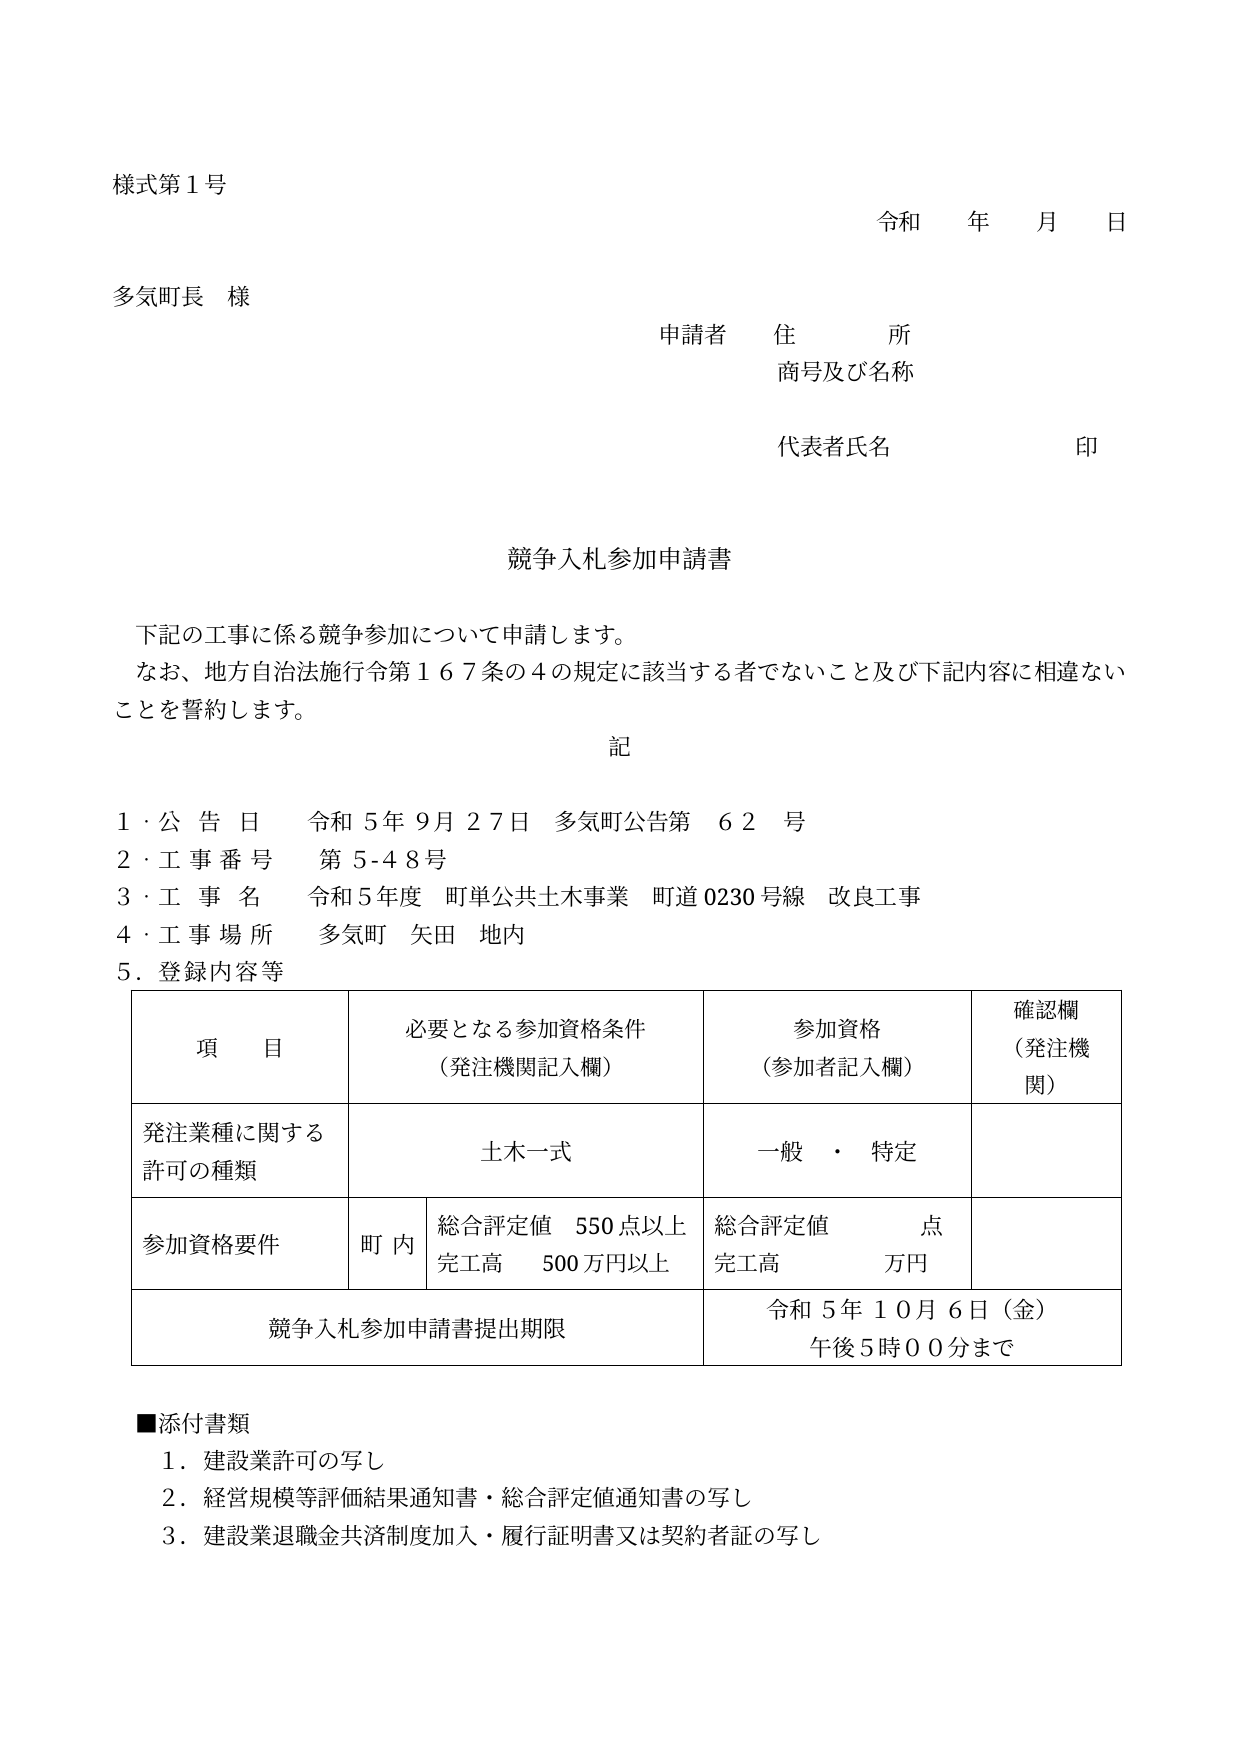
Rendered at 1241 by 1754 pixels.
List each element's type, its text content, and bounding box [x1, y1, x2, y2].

text ４．工事場所 多気町 矢田 地内 [112, 914, 1128, 952]
text 申請者 住 所 [659, 314, 1128, 352]
table_cell 土木一式 [349, 1104, 703, 1197]
table_header 参加資格 （参加者記入欄） [704, 991, 971, 1103]
text なお、地方自治法施行令第１６７条の４の規定に該当する者でないこと及び下記内容に相違ないことを誓約します。 [112, 652, 1128, 727]
text 代表者氏名 印 [777, 427, 1128, 464]
table_header 項 目 [132, 991, 348, 1103]
table_cell 一般 ・ 特定 [704, 1104, 971, 1197]
text ５．登録内容等 [112, 952, 1128, 989]
text 下記の工事に係る競争参加について申請します。 [112, 614, 1128, 652]
table_cell 発注業種に関する 許可の種類 [132, 1104, 348, 1197]
table_cell 総合評定値 点 完工高 万円 [704, 1198, 971, 1289]
text 競争入札参加申請書 [112, 539, 1128, 577]
text ３．工事名 令和５年度 町単公共土木事業 町道0230号線 改良工事 [112, 877, 1128, 914]
table_cell 町内 [349, 1198, 426, 1289]
table_cell 総合評定値 550点以上 完工高 500万円以上 [427, 1198, 703, 1289]
text 様式第１号 [112, 164, 1128, 202]
text ■添付書類 [112, 1403, 1128, 1441]
list 経営規模等評価結果通知書・総合評定値通知書の写し [157, 1478, 1128, 1516]
table_header 確認欄 （発注機関） [972, 991, 1121, 1103]
text 商号及び名称 [777, 352, 1128, 389]
table_cell [972, 1104, 1121, 1197]
text １．公告日 令和 ５年 ９月 ２７日 多気町公告第 ６２ 号 [112, 802, 1128, 839]
list 建設業許可の写し [157, 1441, 1128, 1478]
table_cell 参加資格要件 [132, 1198, 348, 1289]
text ２．工事番号 第 ５-４８号 [112, 839, 1128, 877]
list 建設業退職金共済制度加入・履行証明書又は契約者証の写し [157, 1516, 1128, 1553]
text 多気町長 様 [112, 277, 1128, 314]
table_cell 競争入札参加申請書提出期限 [132, 1290, 703, 1365]
text 記 [112, 727, 1128, 764]
table_header 必要となる参加資格条件 （発注機関記入欄） [349, 991, 703, 1103]
text 令和 年 月 日 [112, 202, 1128, 239]
table_cell [972, 1198, 1121, 1289]
table_cell 令和 ５年 １０月 ６日（金） 午後５時００分まで [704, 1290, 1121, 1365]
